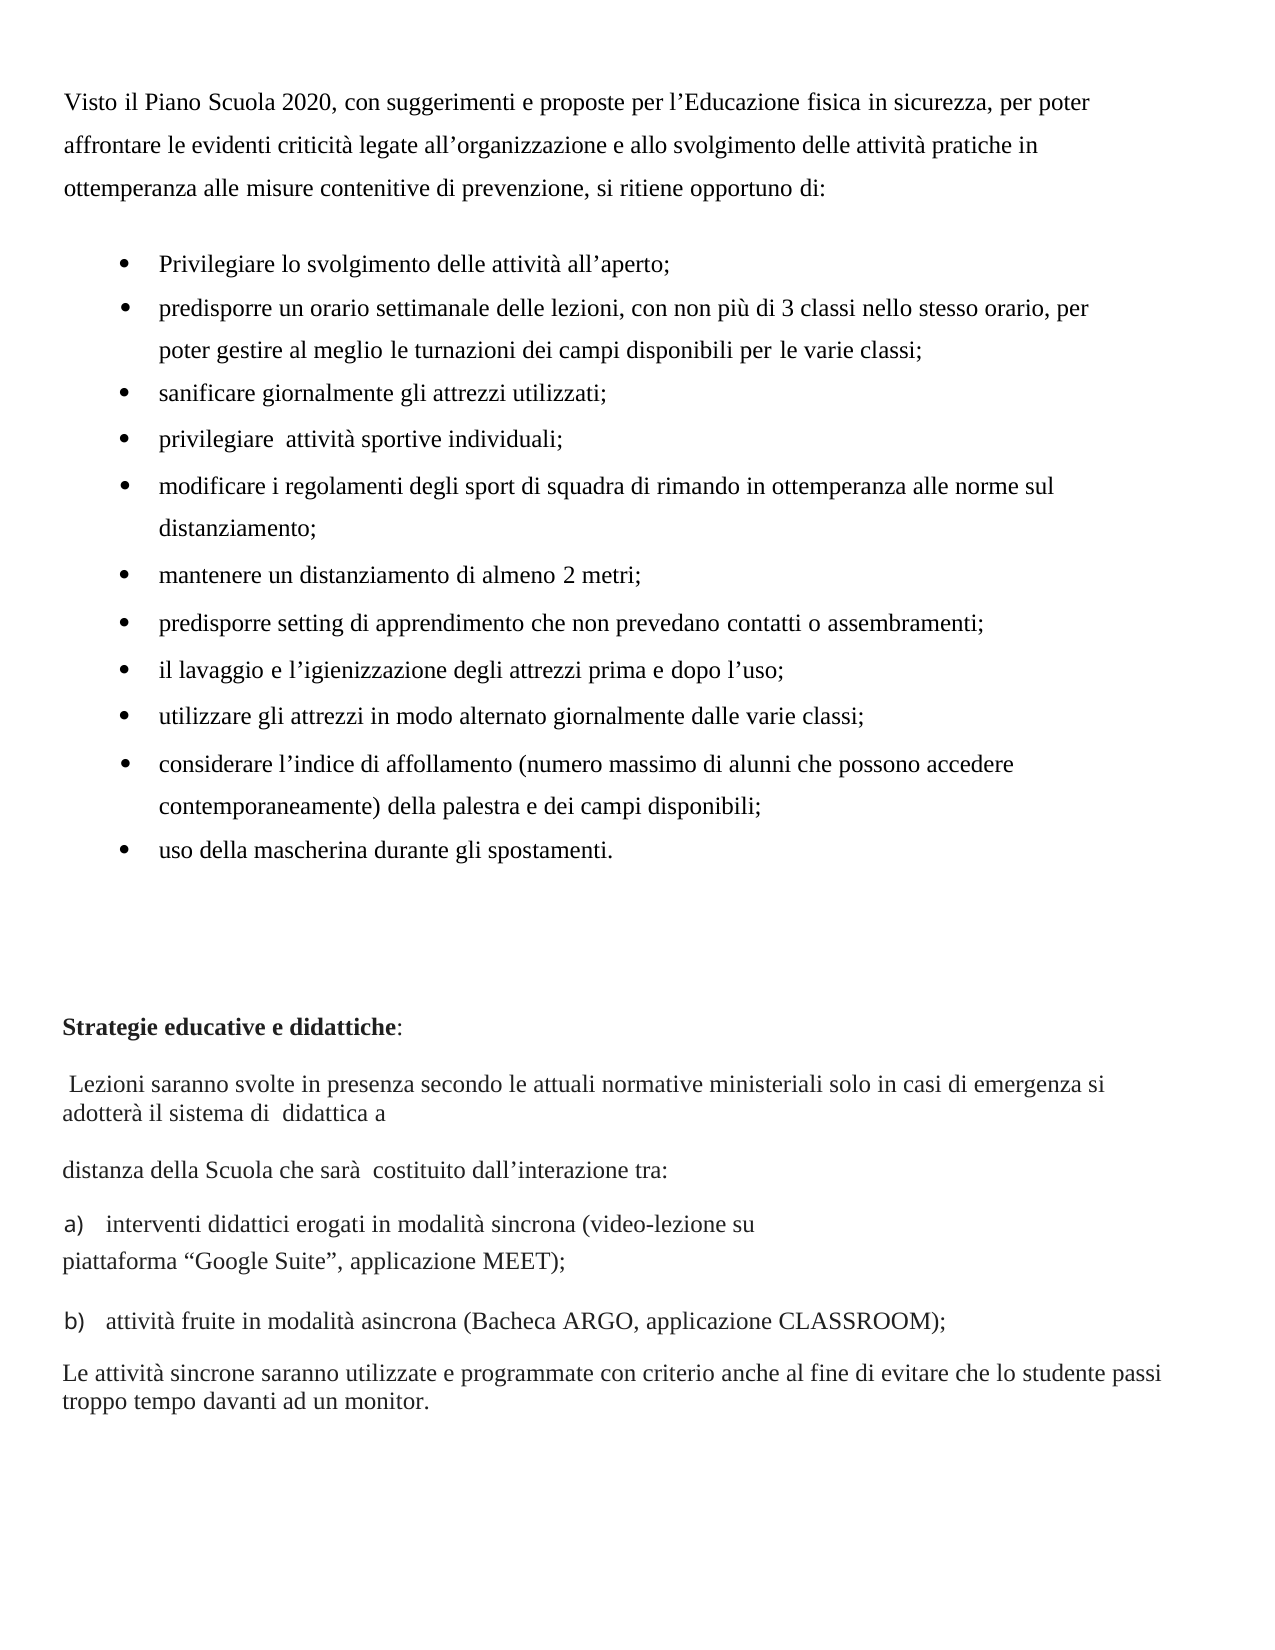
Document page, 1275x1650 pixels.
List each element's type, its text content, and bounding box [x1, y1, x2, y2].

text distanza della Scuola che sarà costituito dall’interazione tra: [62, 1155, 1254, 1184]
list uso della mascherina durante gli spostamenti. [120, 835, 1254, 863]
text Le attività sincrone saranno utilizzate e programmate con criterio anche al fine di evitare che lo studente passi troppo tempo davanti ad un monitor. [62, 1359, 1163, 1415]
list Privilegiare lo svolgimento delle attività all’aperto; [120, 249, 1254, 278]
list utilizzare gli attrezzi in modo alternato giornalmente dalle varie classi; [120, 701, 1254, 730]
list sanificare giornalmente gli attrezzi utilizzati; [120, 378, 1254, 406]
list modificare i regolamenti degli sport di squadra di rimando in ottemperanza alle norme sul distanziamento; [121, 471, 1055, 542]
list predisporre un orario settimanale delle lezioni, con non più di 3 classi nello stesso orario, per poter gestire al meglio le turnazioni dei campi disponibili per le varie classi; [121, 293, 1145, 363]
list privilegiare attività sportive individuali; [120, 424, 1254, 453]
list considerare l’indice di affollamento (numero massimo di alunni che possono accedere contemporaneamente) della palestra e dei campi disponibili; [121, 749, 1016, 819]
list mantenere un distanziamento di almeno 2 metri; [120, 561, 1254, 589]
text Lezioni saranno svolte in presenza secondo le attuali normative ministeriali solo in casi di emergenza si adotterà il sistema di didattica a [62, 1069, 1163, 1127]
list attività fruite in modalità asincrona (Bacheca ARGO, applicazione CLASSROOM); [63, 1305, 1254, 1336]
list predisporre setting di apprendimento che non prevedano contatti o assembramenti; [120, 608, 1254, 636]
list il lavaggio e l’igienizzazione degli attrezzi prima e dopo l’uso; [120, 655, 1254, 684]
subtitle Strategie educative e didattiche: [62, 1012, 1254, 1041]
text Visto il Piano Scuola 2020, con suggerimenti e proposte per l’Educazione fisica in sicurezza, per poter affrontare le evidenti criticità legate all’organizzazione e allo svolgimento delle attività pratiche in ottemperanza alle misure contenitive di prevenzione, si ritiene opportuno di: [63, 87, 1163, 202]
list interventi didattici erogati in modalità sincrona (video-lezione su piattaforma “Google Suite”, applicazione MEET); [62, 1208, 876, 1275]
